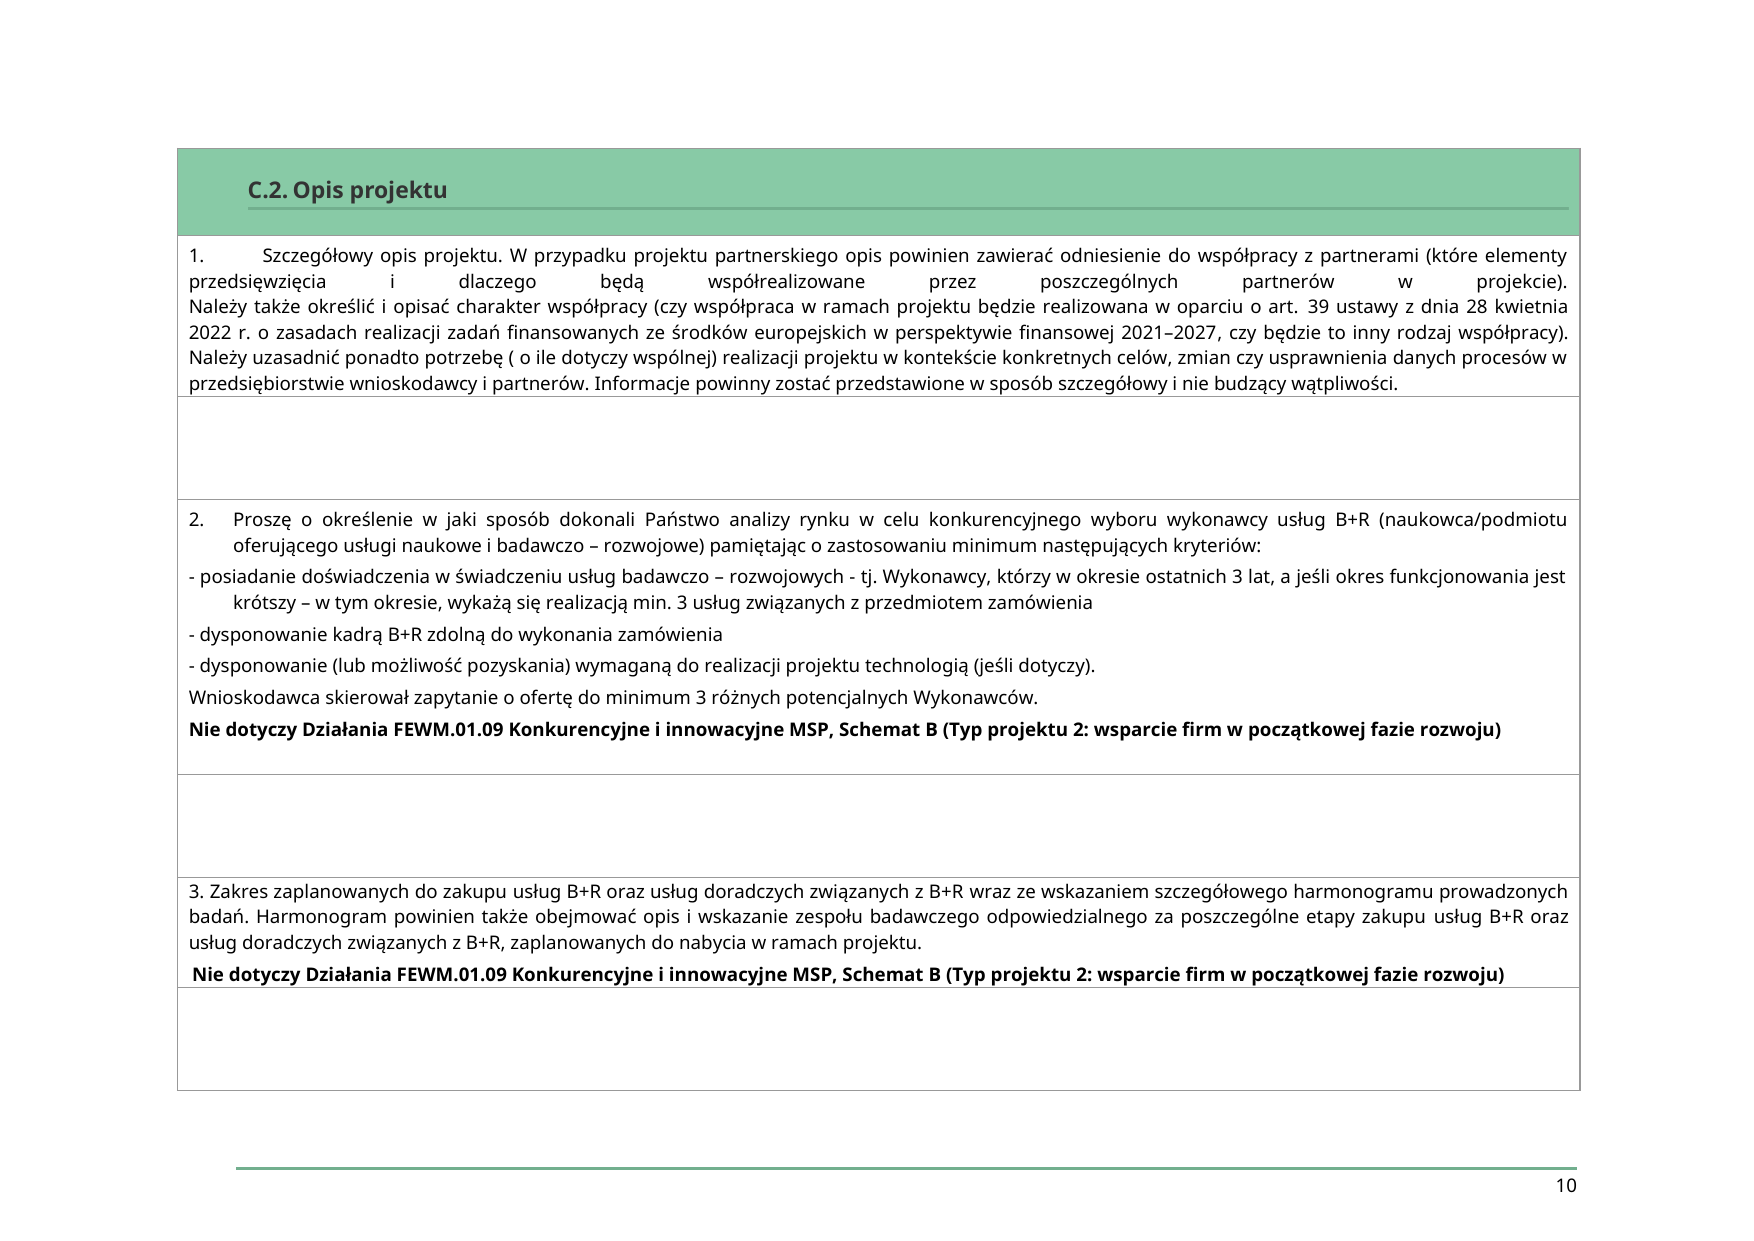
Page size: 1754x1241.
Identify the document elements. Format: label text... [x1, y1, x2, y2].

table_cell [178, 397, 1579, 499]
table_cell 2. Proszę o określenie w jaki sposób dokonali Państwo analizy rynku w celu konkurencyjnego wyboru wykonawcy usług B+R (naukowca/podmiotu oferującego usługi naukowe i badawczo – rozwojowe) pamiętając o zastosowaniu minimum następujących kryteriów: - posiadanie doświadczenia w świadczeniu usług badawczo – rozwojowych - tj. Wykonawcy, którzy w okresie ostatnich 3 lat, a jeśli okres funkcjonowania jest krótszy – w tym okresie, wykażą się realizacją min. 3 usług związanych z przedmiotem zamówienia - dysponowanie kadrą B+R zdolną do wykonania zamówienia - dysponowanie (lub możliwość pozyskania) wymaganą do realizacji projektu technologią (jeśli dotyczy). Wnioskodawca skierował zapytanie o ofertę do minimum 3 różnych potencjalnych Wykonawców. Nie dotyczy Działania FEWM.01.09 Konkurencyjne i innowacyjne MSP, Schemat B (Typ projektu 2: wsparcie firm w początkowej fazie rozwoju) [178, 500, 1579, 774]
table_cell [178, 988, 1579, 1090]
table_cell [178, 775, 1579, 877]
table_cell 1. Szczegółowy opis projektu. W przypadku projektu partnerskiego opis powinien zawierać odniesienie do współpracy z partnerami (które elementy przedsięwzięcia i dlaczego będą współrealizowane przez poszczególnych partnerów w projekcie). Należy także określić i opisać charakter współpracy (czy współpraca w ramach projektu będzie realizowana w oparciu o art. 39 ustawy z dnia 28 kwietnia 2022 r. o zasadach realizacji zadań finansowanych ze środków europejskich w perspektywie finansowej 2021–2027, czy będzie to inny rodzaj współpracy). Należy uzasadnić ponadto potrzebę ( o ile dotyczy wspólnej) realizacji projektu w kontekście konkretnych celów, zmian czy usprawnienia danych procesów w przedsiębiorstwie wnioskodawcy i partnerów. Informacje powinny zostać przedstawione w sposób szczegółowy i nie budzący wątpliwości. [178, 236, 1579, 396]
table_header Opis projektu [178, 149, 1579, 235]
table_cell 3. Zakres zaplanowanych do zakupu usług B+R oraz usług doradczych związanych z B+R wraz ze wskazaniem szczegółowego harmonogramu prowadzonych badań. Harmonogram powinien także obejmować opis i wskazanie zespołu badawczego odpowiedzialnego za poszczególne etapy zakupu usług B+R oraz usług doradczych związanych z B+R, zaplanowanych do nabycia w ramach projektu. Nie dotyczy Działania FEWM.01.09 Konkurencyjne i innowacyjne MSP, Schemat B (Typ projektu 2: wsparcie firm w początkowej fazie rozwoju) [178, 878, 1579, 987]
